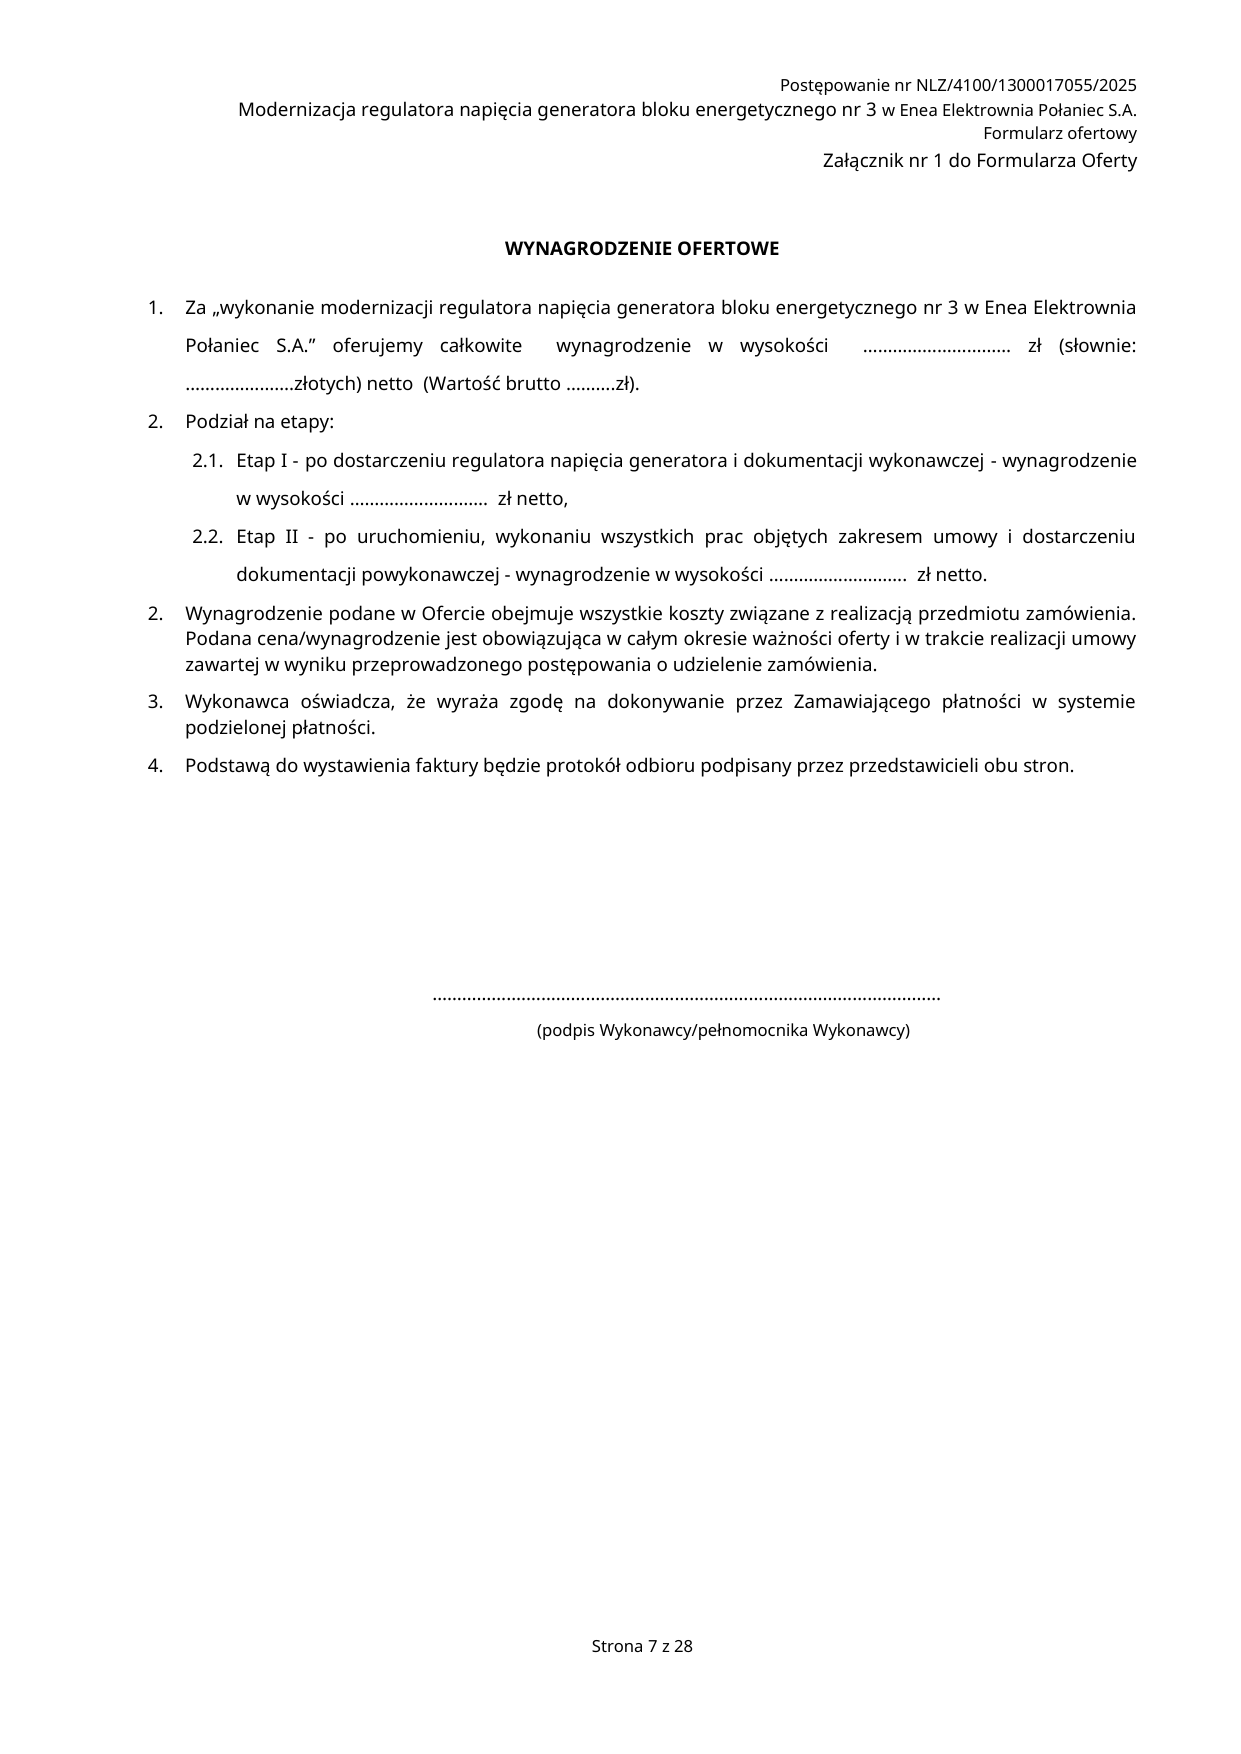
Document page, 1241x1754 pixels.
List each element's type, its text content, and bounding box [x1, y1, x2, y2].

list Etap II - po uruchomieniu, wykonaniu wszystkich prac objętych zakresem umowy i dostarczeniu dokumentacji powykonawczej - wynagrodzenie w wysokości ………………………. zł netto. [192, 523, 1137, 587]
text (podpis Wykonawcy/pełnomocnika Wykonawcy) [148, 1018, 1137, 1041]
text Załącznik nr 1 do Formularza Oferty [148, 148, 1137, 173]
list Podstawą do wystawienia faktury będzie protokół odbioru podpisany przez przedstawicieli obu stron. [148, 752, 1137, 778]
text WYNAGRODZENIE OFERTOWE [148, 235, 1137, 261]
text ……………….………………………………………………………………………… [236, 981, 1137, 1006]
list Wynagrodzenie podane w Ofercie obejmuje wszystkie koszty związane z realizacją przedmiotu zamówienia. Podana cena/wynagrodzenie jest obowiązująca w całym okresie ważności oferty i w trakcie realizacji umowy zawartej w wyniku przeprowadzonego postępowania o udzielenie zamówienia. [148, 600, 1137, 676]
list Podział na etapy: [148, 409, 1137, 434]
list Za „wykonanie modernizacji regulatora napięcia generatora bloku energetycznego nr 3 w Enea Elektrownia Połaniec S.A.” oferujemy całkowite wynagrodzenie w wysokości ………………………… zł (słownie: ………………….złotych) netto (Wartość brutto ……….zł). [148, 294, 1137, 396]
list Etap I - po dostarczeniu regulatora napięcia generatora i dokumentacji wykonawczej - wynagrodzenie w wysokości ………………………. zł netto, [192, 447, 1137, 511]
list Wykonawca oświadcza, że wyraża zgodę na dokonywanie przez Zamawiającego płatności w systemie podzielonej płatności. [148, 689, 1137, 740]
